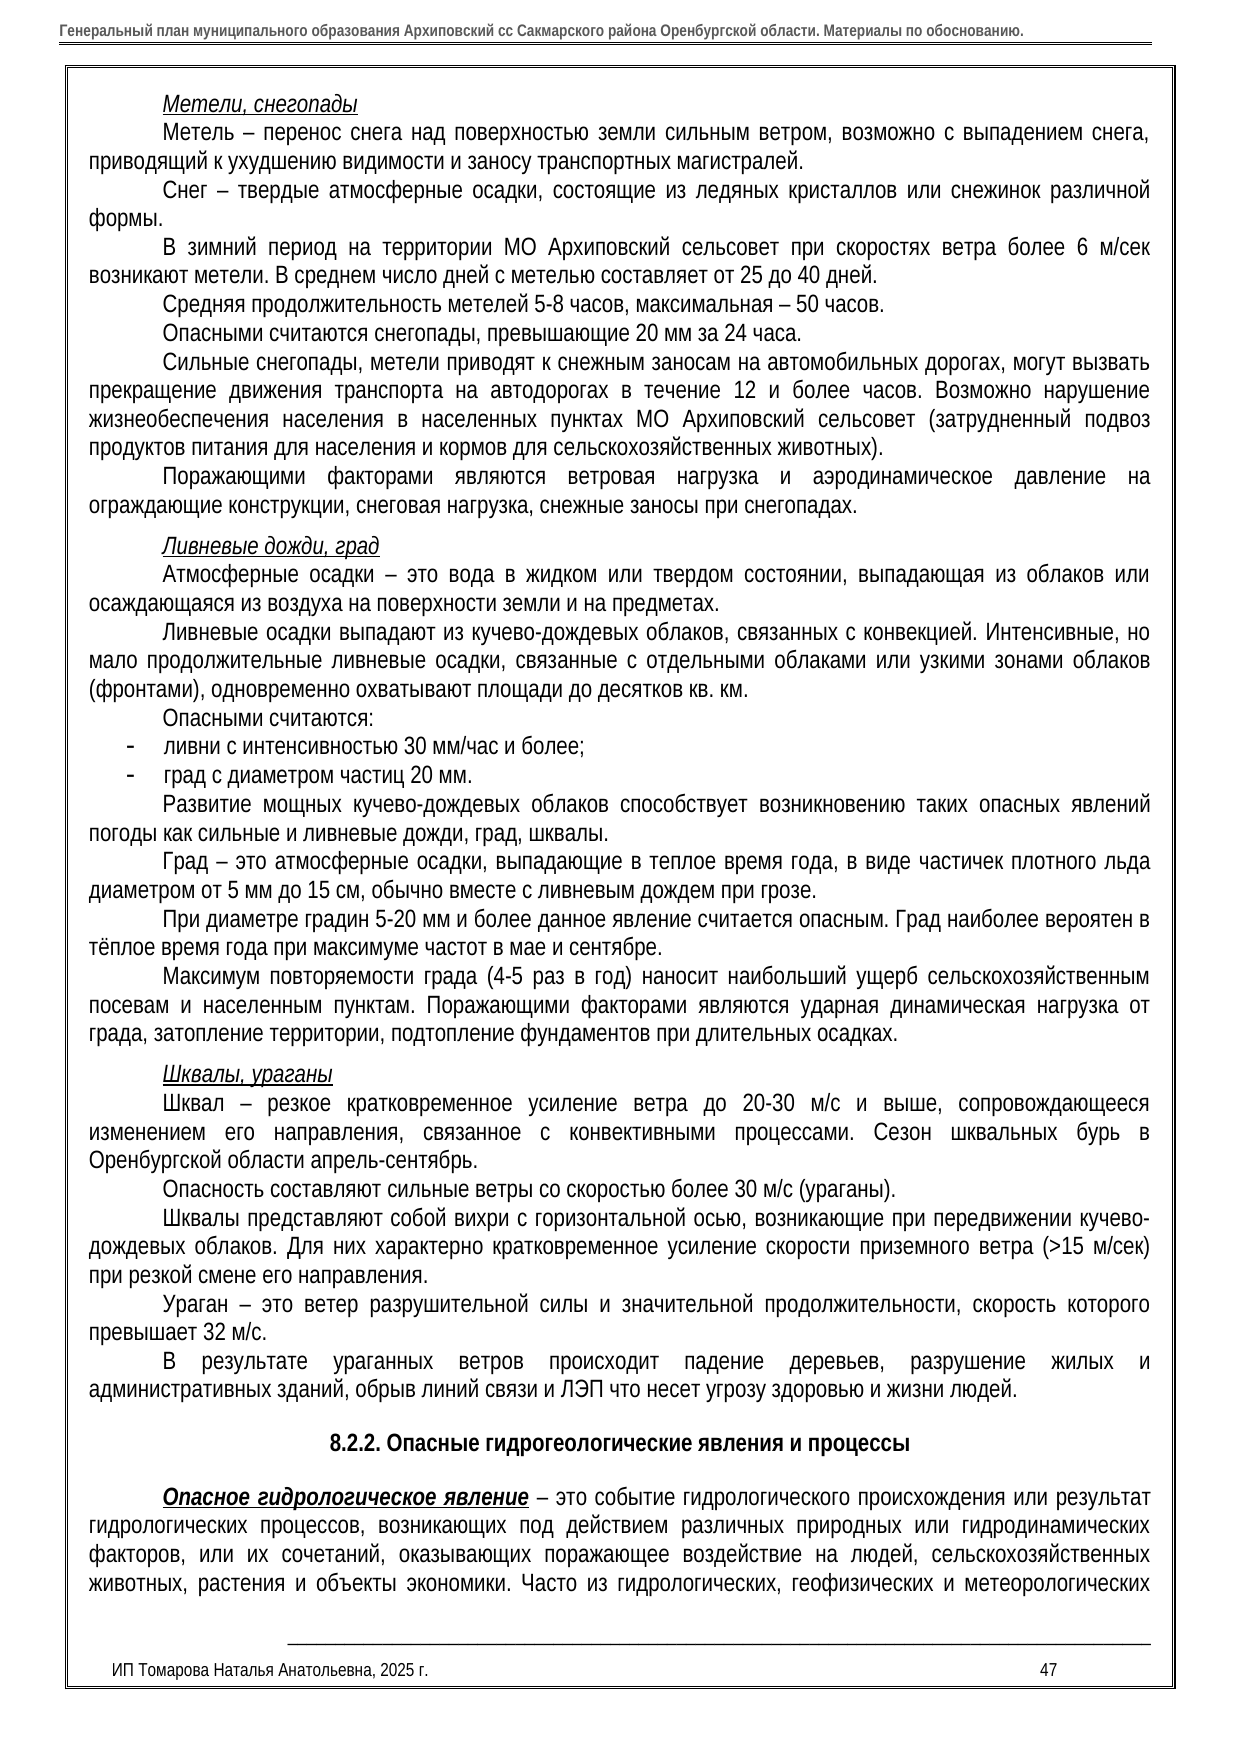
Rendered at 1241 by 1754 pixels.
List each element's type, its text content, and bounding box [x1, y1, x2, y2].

subtitle 8.2.2. Опасные гидрогеологические явления и процессы [89, 1428, 1152, 1457]
text В зимний период на территории МО Архиповский сельсовет при скоростях ветра более 6 м/сек возникают метели. В среднем число дней с метелью составляет от 25 до 40 дней. [89, 232, 1152, 289]
text Шквал – резкое кратковременное усиление ветра до 20-30 м/с и выше, сопровождающееся изменением его направления, связанное с конвективными процессами. Сезон шквальных бурь в Оренбургской области апрель-сентябрь. [89, 1088, 1152, 1174]
text Шквалы представляют собой вихри с горизонтальной осью, возникающие при передвижении кучево-дождевых облаков. Для них характерно кратковременное усиление скорости приземного ветра (>15 м/сек) при резкой смене его направления. [89, 1203, 1152, 1288]
text Сильные снегопады, метели приводят к снежным заносам на автомобильных дорогах, могут вызвать прекращение движения транспорта на автодорогах в течение 12 и более часов. Возможно нарушение жизнеобеспечения населения в населенных пунктах МО Архиповский сельсовет (затрудненный подвоз продуктов питания для населения и кормов для сельскохозяйственных животных). [89, 346, 1152, 461]
text Шквалы, ураганы [89, 1059, 1152, 1088]
text Метель – перенос снега над поверхностью земли сильным ветром, возможно с выпадением снега, приводящий к ухудшению видимости и заносу транспортных магистралей. [89, 117, 1152, 174]
text Метели, снегопады [89, 89, 1152, 117]
text Опасными считаются снегопады, превышающие 20 мм за 24 часа. [89, 318, 1152, 346]
text Опасность составляют сильные ветры со скоростью более 30 м/с (ураганы). [89, 1174, 1152, 1203]
text Поражающими факторами являются ветровая нагрузка и аэродинамическое давление на ограждающие конструкции, снеговая нагрузка, снежные заносы при снегопадах. [89, 461, 1152, 518]
text Ливневые дожди, град [89, 531, 1152, 559]
text Средняя продолжительность метелей 5-8 часов, максимальная – 50 часов. [89, 289, 1152, 318]
text Опасными считаются: [89, 703, 1152, 731]
text Ураган – это ветер разрушительной силы и значительной продолжительности, скорость которого превышает 32 м/с. [89, 1288, 1152, 1346]
text Максимум повторяемости града (4-5 раз в год) наносит наибольший ущерб сельскохозяйственным посевам и населенным пунктам. Поражающими факторами являются ударная динамическая нагрузка от града, затопление территории, подтопление фундаментов при длительных осадках. [89, 961, 1152, 1047]
text Снег – твердые атмосферные осадки, состоящие из ледяных кристаллов или снежинок различной формы. [89, 174, 1152, 232]
list ливни с интенсивностью 30 мм/час и более; [126, 731, 1152, 760]
text Ливневые осадки выпадают из кучево-дождевых облаков, связанных с конвекцией. Интенсивные, но мало продолжительные ливневые осадки, связанные с отдельными облаками или узкими зонами облаков (фронтами), одновременно охватывают площади до десятков кв. км. [89, 617, 1152, 703]
text Град – это атмосферные осадки, выпадающие в теплое время года, в виде частичек плотного льда диаметром от до , обычно вместе с ливневым дождем при грозе. [89, 846, 1152, 904]
text При диаметре градин 5-20 мм и более данное явление считается опасным. Град наиболее вероятен в тёплое время года при максимуме частот в мае и сентябре. [89, 904, 1152, 961]
list град с диаметром частиц 20 мм. [126, 760, 1152, 789]
text Атмосферные осадки – это вода в жидком или твердом состоянии, выпадающая из облаков или осаждающаяся из воздуха на поверхности земли и на предметах. [89, 559, 1152, 617]
text В результате ураганных ветров происходит падение деревьев, разрушение жилых и административных зданий, обрыв линий связи и ЛЭП что несет угрозу здоровью и жизни людей. [89, 1346, 1152, 1403]
text Развитие мощных кучево-дождевых облаков способствует возникновению таких опасных явлений погоды как сильные и ливневые дожди, град, шквалы. [89, 789, 1152, 846]
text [89, 1482, 1152, 1596]
